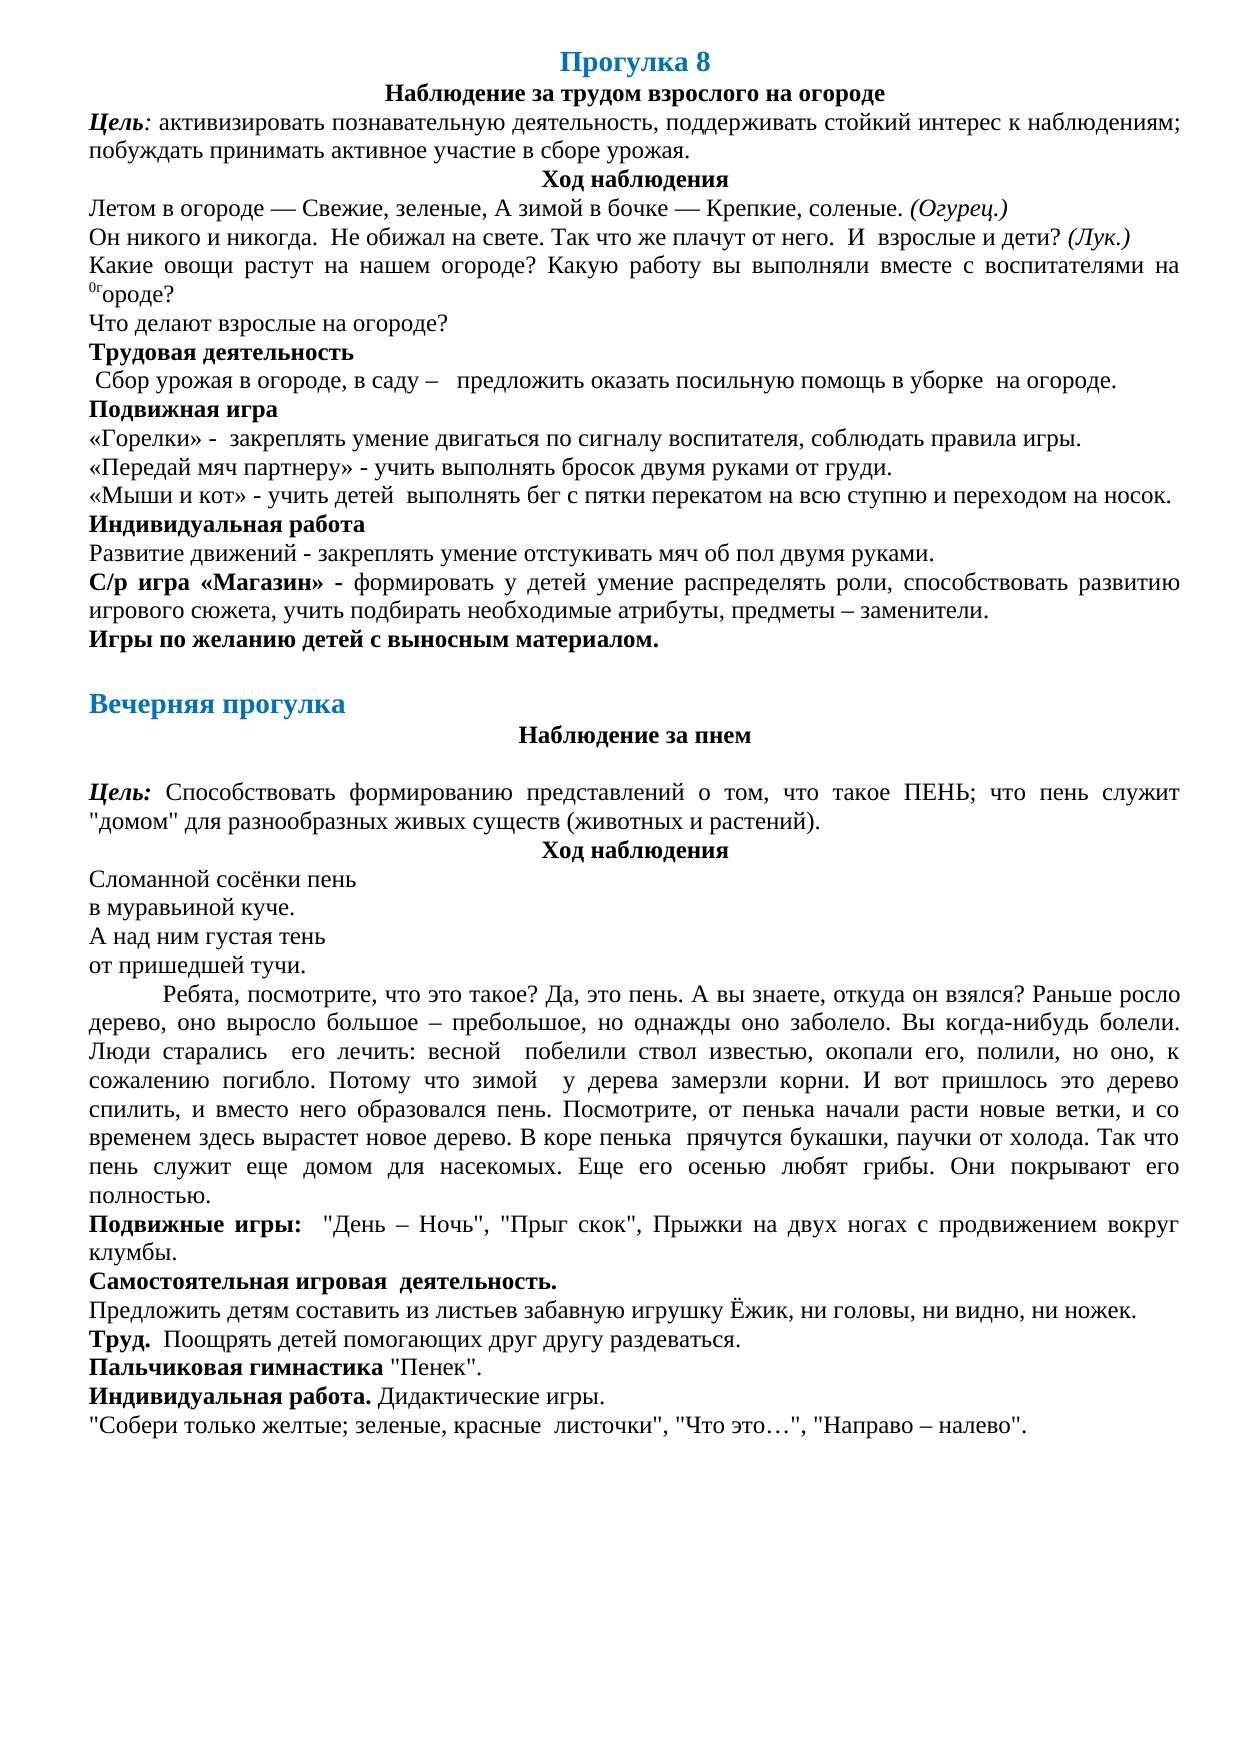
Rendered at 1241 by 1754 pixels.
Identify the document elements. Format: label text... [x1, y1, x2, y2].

text Индивидуальная работа [89, 509, 1181, 538]
text Подвижные игры: "День – Ночь", "Прыг скок", Прыжки на двух ногах с продвижением вокруг клумбы. [89, 1209, 1181, 1266]
text А над ним густая тень [89, 921, 1181, 950]
text "Собери только желтые; зеленые, красные листочки", "Что это…", "Направо – налево". [89, 1410, 1181, 1439]
text Прогулка 8 [89, 44, 1181, 78]
text Самостоятельная игровая деятельность. [89, 1266, 1181, 1295]
text Цель: Способствовать формированию представлений о том, что такое ПЕНЬ; что пень служит "домом" для разнообразных живых существ (животных и растений). [89, 777, 1181, 835]
text Пальчиковая гимнастика "Пенек". [89, 1352, 1181, 1381]
text Ребята, посмотрите, что это такое? Да, это пень. А вы знаете, откуда он взялся? Раньше росло дерево, оно выросло большое – пребольшое, но однажды оно заболело. Вы когда-нибудь болели. Люди старались его лечить: весной побелили ствол известью, окопали его, полили, но оно, к сожалению погибло. Потому что зимой у дерева замерзли корни. И вот пришлось это дерево спилить, и вместо него образовался пень. Посмотрите, от пенька начали расти новые ветки, и со временем здесь вырастет новое дерево. В коре пенька прячутся букашки, паучки от холода. Так что пень служит еще домом для насекомых. Еще его осенью любят грибы. Они покрывают его полностью. [89, 979, 1181, 1209]
text Индивидуальная работа. Дидактические игры. [89, 1381, 1181, 1410]
text Игры по желанию детей с выносным материалом. [89, 624, 1181, 653]
text Цель: активизировать познавательную деятельность, поддерживать стойкий интерес к наблюдениям; побуждать принимать активное участие в сборе урожая. [89, 107, 1181, 164]
text Наблюдение за пнем [89, 720, 1181, 749]
text Он никого и никогда. Не обижал на свете. Так что же плачут от него. И взрослые и дети? (Лук.) [89, 222, 1181, 250]
text Ход наблюдения [89, 164, 1181, 193]
text Какие овощи растут на нашем огороде? Какую работу вы выполняли вместе с воспитателями на 0городе? [89, 250, 1181, 308]
text «Передай мяч партнеру» - учить выполнять бросок двумя руками от груди. [89, 452, 1181, 480]
text Трудовая деятельность [89, 337, 1181, 365]
text в муравьиной куче. [89, 892, 1181, 921]
text «Горелки» - закреплять умение двигаться по сигналу воспитателя, соблюдать правила игры. [89, 423, 1181, 452]
text С/р игра «Магазин» - формировать у детей умение распределять роли, способствовать развитию игрового сюжета, учить подбирать необходимые атрибуты, предметы – заменители. [89, 567, 1181, 624]
text Развитие движений - закреплять умение отстукивать мяч об пол двумя руками. [89, 538, 1181, 567]
text Труд. Поощрять детей помогающих друг другу раздеваться. [89, 1324, 1181, 1352]
text Подвижная игра [89, 394, 1181, 423]
text «Мыши и кот» - учить детей выполнять бег с пятки перекатом на всю ступню и переходом на носок. [89, 480, 1181, 509]
text Ход наблюдения [89, 835, 1181, 864]
text Предложить детям составить из листьев забавную игрушку Ёжик, ни головы, ни видно, ни ножек. [89, 1295, 1181, 1324]
text Наблюдение за трудом взрослого на огороде [89, 78, 1181, 107]
text Вечерняя прогулка [89, 686, 1181, 720]
text от пришедшей тучи. [89, 950, 1181, 979]
text Что делают взрослые на огороде? [89, 308, 1181, 337]
text Сбор урожая в огороде, в саду – предложить оказать посильную помощь в уборке на огороде. [89, 365, 1181, 394]
text Летом в огороде — Свежие, зеленые, А зимой в бочке — Крепкие, соленые. (Огурец.) [89, 193, 1181, 222]
text Сломанной сосёнки пень [89, 864, 1181, 892]
